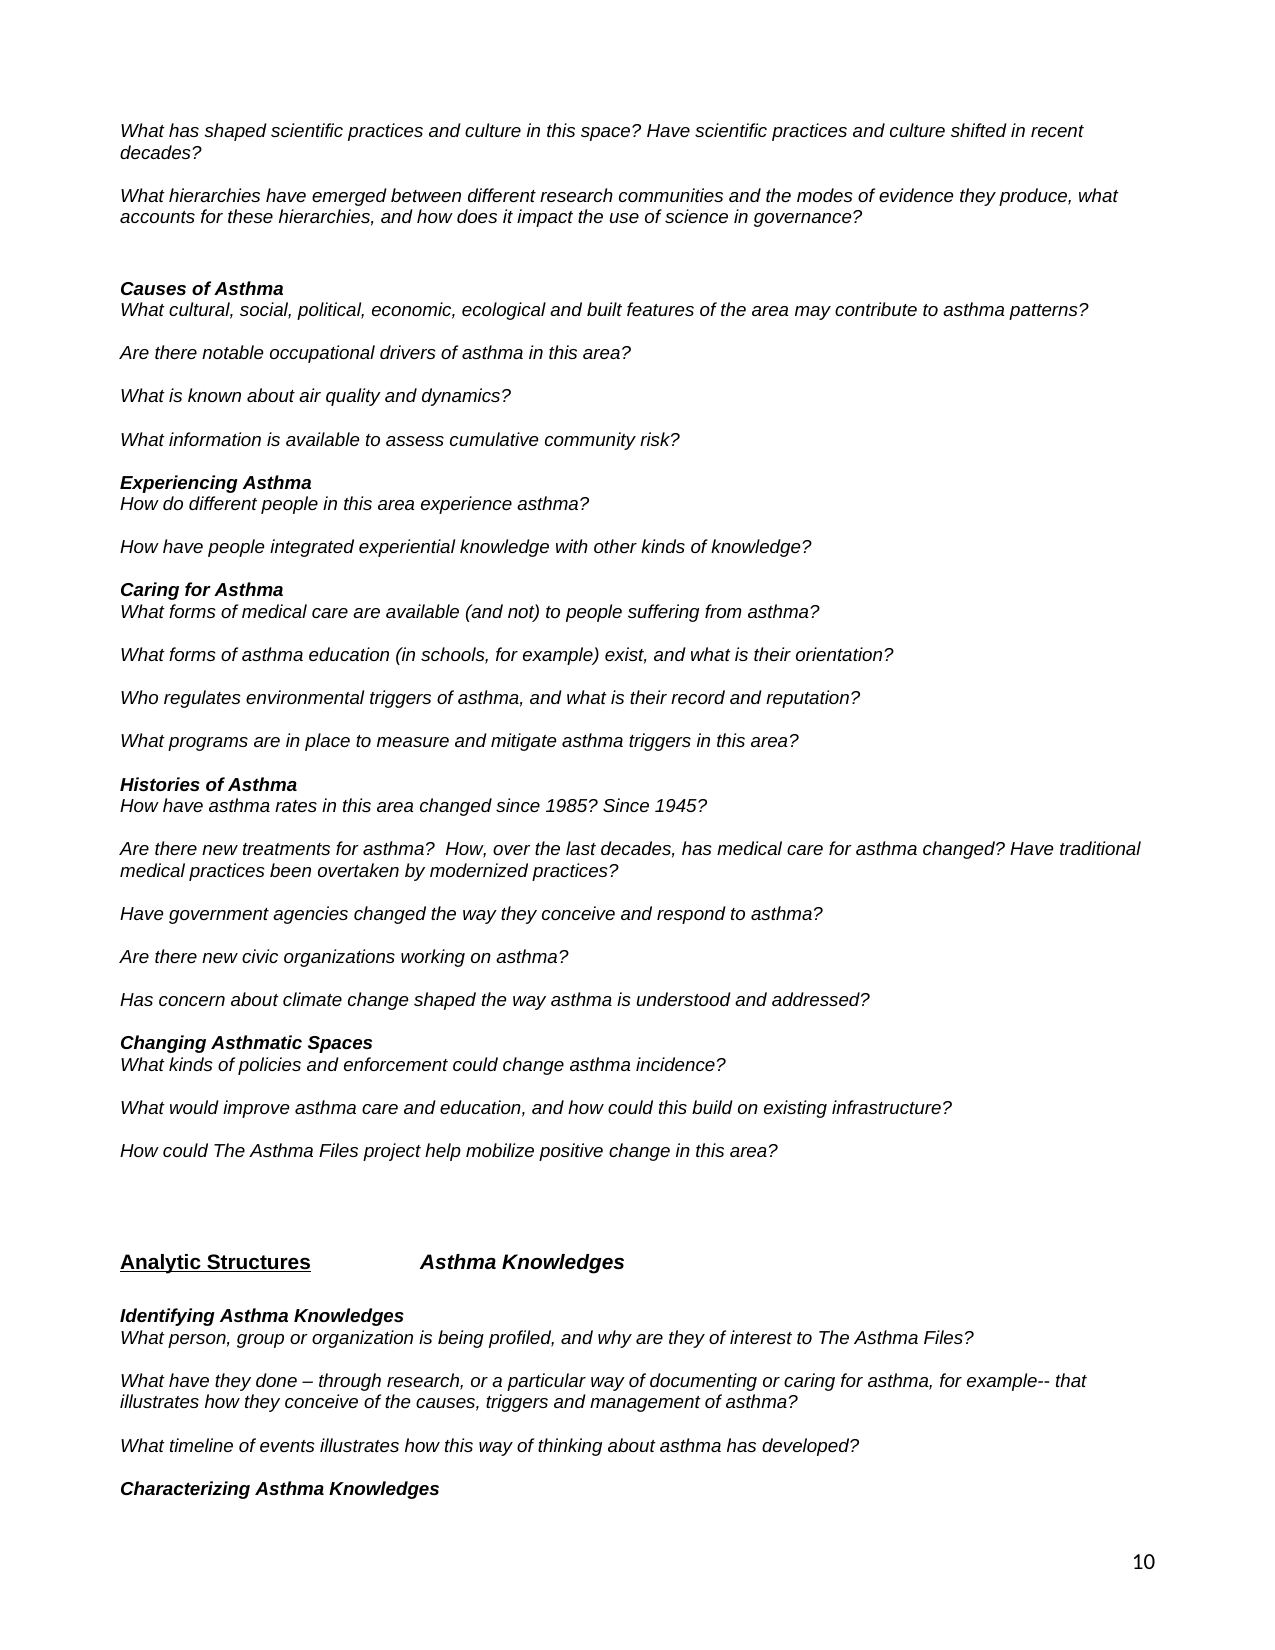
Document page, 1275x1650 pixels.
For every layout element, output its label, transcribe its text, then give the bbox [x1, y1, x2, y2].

text What programs are in place to measure and mitigate asthma triggers in this area? [120, 730, 1155, 752]
text What has shaped scientific practices and culture in this space? Have scientific practices and culture shifted in recent decades? [120, 120, 1155, 163]
text What information is available to assess cumulative community risk? [120, 428, 1155, 450]
text What forms of medical care are available (and not) to people suffering from asthma? [120, 601, 1155, 622]
text Experiencing Asthma [120, 471, 1155, 493]
text What person, group or organization is being profiled, and why are they of interest to The Asthma Files? [120, 1327, 1155, 1348]
text What kinds of policies and enforcement could change asthma incidence? [120, 1054, 1155, 1075]
text How do different people in this area experience asthma? [120, 493, 1155, 514]
text Are there new treatments for asthma? How, over the last decades, has medical care for asthma changed? Have traditional medical practices been overtaken by modernized practices? [120, 838, 1155, 881]
text Has concern about climate change shaped the way asthma is understood and addressed? [120, 989, 1155, 1011]
text Identifying Asthma Knowledges [120, 1305, 1155, 1327]
text How have people integrated experiential knowledge with other kinds of knowledge? [120, 536, 1155, 558]
text What have they done – through research, or a particular way of documenting or caring for asthma, for example-- that illustrates how they conceive of the causes, triggers and management of asthma? [120, 1370, 1155, 1413]
text Are there notable occupational drivers of asthma in this area? [120, 342, 1155, 364]
text What forms of asthma education (in schools, for example) exist, and what is their orientation? [120, 644, 1155, 666]
text How could The Asthma Files project help mobilize positive change in this area? [120, 1140, 1155, 1161]
text Characterizing Asthma Knowledges [120, 1477, 1155, 1499]
text Caring for Asthma [120, 579, 1155, 601]
text How have asthma rates in this area changed since 1985? Since 1945? [120, 795, 1155, 816]
text What is known about air quality and dynamics? [120, 385, 1155, 407]
text Are there new civic organizations working on asthma? [120, 946, 1155, 967]
text Changing Asthmatic Spaces [120, 1032, 1155, 1054]
subtitle Analytic Structures Asthma Knowledges [120, 1249, 1155, 1273]
text What would improve asthma care and education, and how could this build on existing infrastructure? [120, 1097, 1155, 1118]
text What hierarchies have emerged between different research communities and the modes of evidence they produce, what accounts for these hierarchies, and how does it impact the use of science in governance? [120, 185, 1155, 228]
text Causes of Asthma [120, 277, 1155, 299]
text What cultural, social, political, economic, ecological and built features of the area may contribute to asthma patterns? [120, 299, 1155, 321]
text Who regulates environmental triggers of asthma, and what is their record and reputation? [120, 687, 1155, 709]
text Have government agencies changed the way they conceive and respond to asthma? [120, 903, 1155, 924]
text What timeline of events illustrates how this way of thinking about asthma has developed? [120, 1434, 1155, 1456]
text Histories of Asthma [120, 773, 1155, 795]
